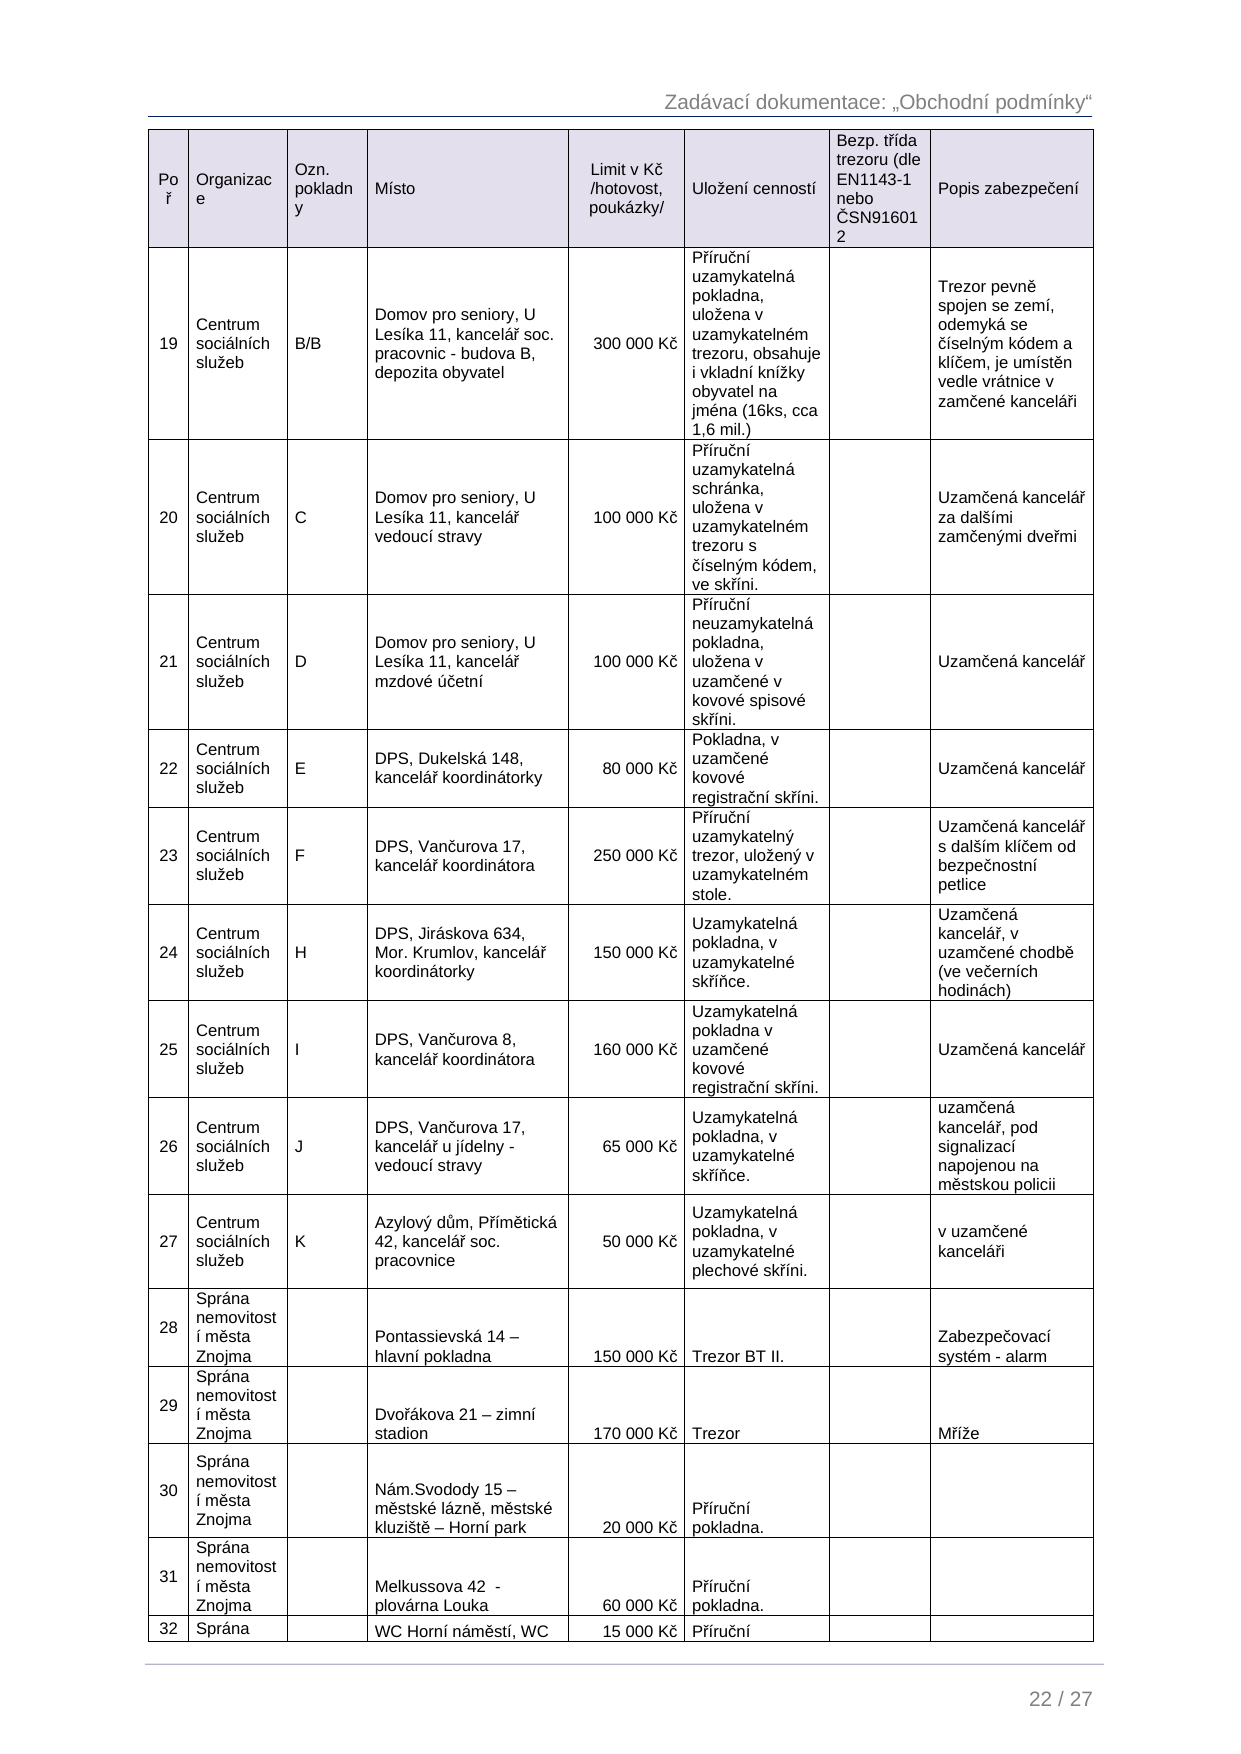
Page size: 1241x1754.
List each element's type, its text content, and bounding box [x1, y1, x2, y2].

table_cell DPS, Vančurova 17, kancelář koordinátora [368, 808, 568, 903]
table_cell Domov pro seniory, U Lesíka 11, kancelář soc. pracovnic - budova B, depozita obyvatel [368, 248, 568, 439]
table_cell [931, 1444, 1093, 1537]
table_cell Uzamykatelná pokladna, v uzamykatelné skříňce. [685, 1098, 829, 1194]
table_cell Azylový dům, Přímětická 42, kancelář soc. pracovnice [368, 1195, 568, 1288]
table_cell 26 [149, 1098, 188, 1194]
table_cell [830, 1367, 930, 1443]
table_cell DPS, Jiráskova 634, Mor. Krumlov, kancelář koordinátorky [368, 905, 568, 1000]
table_cell E [288, 730, 367, 807]
table_cell Pontassievská 14 – hlavní pokladna [368, 1289, 568, 1366]
table_cell 300 000 Kč [569, 248, 684, 439]
table_cell Zabezpečovací systém - alarm [931, 1289, 1093, 1366]
table_cell 29 [149, 1367, 188, 1443]
table_cell [830, 1001, 930, 1097]
table_cell Mříže [931, 1367, 1093, 1443]
table_cell [830, 1616, 930, 1641]
table_cell 27 [149, 1195, 188, 1288]
table_cell D [288, 595, 367, 729]
table_cell Uzamykatelná pokladna, v uzamykatelné plechové skříni. [685, 1195, 829, 1288]
table_cell Dvořákova 21 – zimní stadion [368, 1367, 568, 1443]
table_cell 22 [149, 730, 188, 807]
table_cell Uzamčená kancelář [931, 730, 1093, 807]
table_cell [830, 1289, 930, 1366]
table_cell [931, 1616, 1093, 1641]
table_cell Uzamčená kancelář [931, 1001, 1093, 1097]
table_cell [830, 905, 930, 1000]
table_cell Sprána nemovitostí města Znojma [189, 1289, 287, 1366]
table_cell [830, 1444, 930, 1537]
table_cell [830, 1098, 930, 1194]
table_cell 150 000 Kč [569, 905, 684, 1000]
table_cell Příruční pokladna. [685, 1616, 829, 1641]
table_cell J [288, 1098, 367, 1194]
table_header Organizace [189, 130, 287, 247]
table_cell [931, 1538, 1093, 1615]
table_cell Pokladna, v uzamčené kovové registrační skříni. [685, 730, 829, 807]
table_cell Trezor pevně spojen se zemí, odemyká se číselným kódem a klíčem, je umístěn vedle vrátnice v zamčené kanceláři [931, 248, 1093, 439]
table_cell Příruční pokladna. [685, 1444, 829, 1537]
table_header Poř [149, 130, 188, 247]
table_cell 80 000 Kč [569, 730, 684, 807]
table_cell 15 000 Kč [569, 1616, 684, 1641]
table_cell [830, 1538, 930, 1615]
table_cell [288, 1616, 367, 1641]
table_cell F [288, 808, 367, 903]
table_header Bezp. třída trezoru (dle EN1143-1 nebo ČSN916012 [830, 130, 930, 247]
table_cell Uzamčená kancelář, v uzamčené chodbě (ve večerních hodinách) [931, 905, 1093, 1000]
table_cell Sprána nemovitostí města Znojma [189, 1616, 287, 1641]
table_cell [830, 595, 930, 729]
table_cell 100 000 Kč [569, 595, 684, 729]
table_cell 20 000 Kč [569, 1444, 684, 1537]
table_cell Centrum sociálních služeb [189, 1001, 287, 1097]
table_cell [288, 1289, 367, 1366]
table_cell Centrum sociálních služeb [189, 595, 287, 729]
table_cell 30 [149, 1444, 188, 1537]
table_cell 31 [149, 1538, 188, 1615]
table_header Místo [368, 130, 568, 247]
table_cell [288, 1538, 367, 1615]
table_cell Příruční uzamykatelný trezor, uložený v uzamykatelném stole. [685, 808, 829, 903]
table_cell Příruční uzamykatelná pokladna, uložena v uzamykatelném trezoru, obsahuje i vkladní knížky obyvatel na jména (16ks, cca 1,6 mil.) [685, 248, 829, 439]
table_header Uložení cenností [685, 130, 829, 247]
table_cell H [288, 905, 367, 1000]
table_cell Domov pro seniory, U Lesíka 11, kancelář vedoucí stravy [368, 440, 568, 594]
table_cell Centrum sociálních služeb [189, 905, 287, 1000]
table_cell [288, 1367, 367, 1443]
table_cell Uzamčená kancelář za dalšími zamčenými dveřmi [931, 440, 1093, 594]
table_cell [830, 808, 930, 903]
table_cell Trezor [685, 1367, 829, 1443]
table_cell Centrum sociálních služeb [189, 1098, 287, 1194]
table_cell 150 000 Kč [569, 1289, 684, 1366]
table_cell Domov pro seniory, U Lesíka 11, kancelář mzdové účetní [368, 595, 568, 729]
table_cell v uzamčené kanceláři [931, 1195, 1093, 1288]
table_cell 32 [149, 1616, 188, 1641]
table_cell Příruční neuzamykatelná pokladna, uložena v uzamčené v kovové spisové skříni. [685, 595, 829, 729]
table_cell Uzamykatelná pokladna v uzamčené kovové registrační skříni. [685, 1001, 829, 1097]
table_cell [830, 1195, 930, 1288]
table_cell 28 [149, 1289, 188, 1366]
table_cell 250 000 Kč [569, 808, 684, 903]
table_cell DPS, Vančurova 17, kancelář u jídelny - vedoucí stravy [368, 1098, 568, 1194]
table_cell Sprána nemovitostí města Znojma [189, 1538, 287, 1615]
table_cell K [288, 1195, 367, 1288]
table_cell [830, 440, 930, 594]
table_cell 24 [149, 905, 188, 1000]
table_cell 19 [149, 248, 188, 439]
table_cell Nám.Svodody 15 – městské lázně, městské kluziště – Horní park [368, 1444, 568, 1537]
table_cell 160 000 Kč [569, 1001, 684, 1097]
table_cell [368, 1616, 568, 1641]
table_cell 23 [149, 808, 188, 903]
table_cell [288, 1444, 367, 1537]
table_cell 100 000 Kč [569, 440, 684, 594]
table_cell Uzamčená kancelář [931, 595, 1093, 729]
table_header Popis zabezpečení [931, 130, 1093, 247]
table_header Ozn. pokladny [288, 130, 367, 247]
table_cell B/B [288, 248, 367, 439]
table_cell Sprána nemovitostí města Znojma [189, 1444, 287, 1537]
table_cell Centrum sociálních služeb [189, 808, 287, 903]
table_cell Centrum sociálních služeb [189, 730, 287, 807]
table_cell DPS, Dukelská 148, kancelář koordinátorky [368, 730, 568, 807]
table_cell 65 000 Kč [569, 1098, 684, 1194]
table_cell Trezor BT II. [685, 1289, 829, 1366]
table_cell [830, 248, 930, 439]
table_cell Uzamykatelná pokladna, v uzamykatelné skříňce. [685, 905, 829, 1000]
table_cell uzamčená kancelář, pod signalizací napojenou na městskou policii [931, 1098, 1093, 1194]
table_cell 170 000 Kč [569, 1367, 684, 1443]
table_cell 21 [149, 595, 188, 729]
table_cell Uzamčená kancelář s dalším klíčem od bezpečnostní petlice [931, 808, 1093, 903]
table_header Limit v Kč /hotovost, poukázky/ [569, 130, 684, 247]
table_cell 20 [149, 440, 188, 594]
table_cell Sprána nemovitostí města Znojma [189, 1367, 287, 1443]
table_cell 25 [149, 1001, 188, 1097]
table_cell [830, 730, 930, 807]
table_cell Příruční pokladna. [685, 1538, 829, 1615]
table_cell Centrum sociálních služeb [189, 440, 287, 594]
table_cell 50 000 Kč [569, 1195, 684, 1288]
table_cell 60 000 Kč [569, 1538, 684, 1615]
table_cell Příruční uzamykatelná schránka, uložena v uzamykatelném trezoru s číselným kódem, ve skříni. [685, 440, 829, 594]
table_cell C [288, 440, 367, 594]
table_cell Centrum sociálních služeb [189, 248, 287, 439]
table_cell Centrum sociálních služeb [189, 1195, 287, 1288]
table_cell I [288, 1001, 367, 1097]
table_cell Melkussova 42 - plovárna Louka [368, 1538, 568, 1615]
table_cell DPS, Vančurova 8, kancelář koordinátora [368, 1001, 568, 1097]
